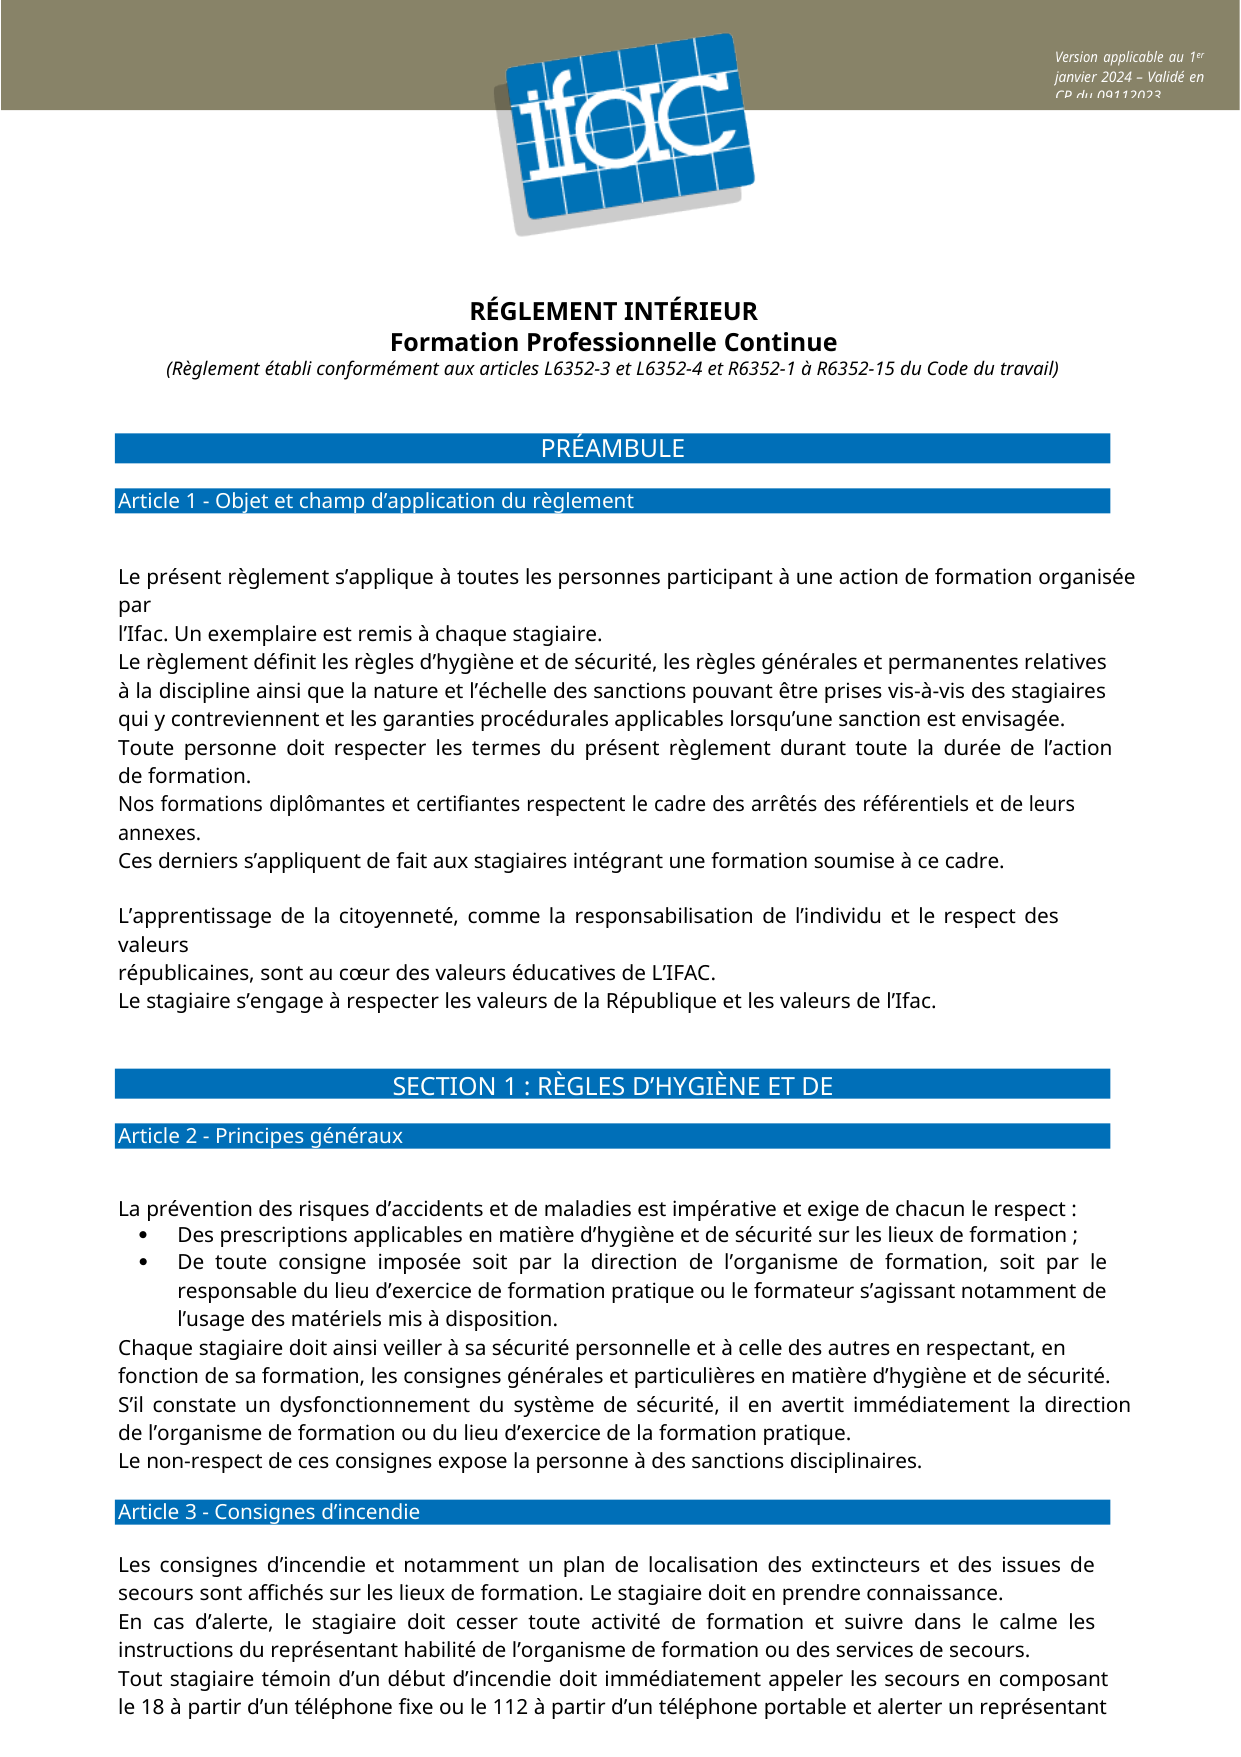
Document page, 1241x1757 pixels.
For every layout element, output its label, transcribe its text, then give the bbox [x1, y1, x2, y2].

text Formation Professionnelle Continue [180, 328, 1047, 358]
text Chaque stagiaire doit ainsi veiller à sa sécurité personnelle et à celle des autres en respectant, en fonction de sa formation, les consignes générales et particulières en matière d’hygiène et de sécurité. [118, 1333, 1136, 1390]
text Le présent règlement s’applique à toutes les personnes participant à une action de formation organisée par [118, 562, 1136, 619]
text (Règlement établi conformément aux articles L6352-3 et L6352-4 et R6352-1 à R6352-15 du Code du travail) [158, 358, 1069, 380]
text l’Ifac. Un exemplaire est remis à chaque stagiaire. [118, 619, 1136, 647]
text Le stagiaire s’engage à respecter les valeurs de la République et les valeurs de l’Ifac. [118, 987, 1136, 1015]
text Ces derniers s’appliquent de fait aux stagiaires intégrant une formation soumise à ce cadre. [118, 846, 1136, 875]
text républicaines, sont au cœur des valeurs éducatives de L’IFAC. [118, 958, 1136, 987]
text Nos formations diplômantes et certifiantes respectent le cadre des arrêtés des référentiels et de leurs annexes. [118, 789, 1136, 846]
text Les consignes d’incendie et notamment un plan de localisation des extincteurs et des issues de secours sont affichés sur les lieux de formation. Le stagiaire doit en prendre connaissance. [118, 1550, 1097, 1607]
text Toute personne doit respecter les termes du présent règlement durant toute la durée de l’action de formation. [118, 733, 1136, 789]
text RÉGLEMENT INTÉRIEUR [180, 293, 1047, 327]
text En cas d’alerte, le stagiaire doit cesser toute activité de formation et suivre dans le calme les instructions du représentant habilité de l’organisme de formation ou des services de secours. [118, 1607, 1097, 1664]
list De toute consigne imposée soit par la direction de l’organisme de formation, soit par le responsable du lieu d’exercice de formation pratique ou le formateur s’agissant notamment de l’usage des matériels mis à disposition. [139, 1247, 1108, 1333]
text S’il constate un dysfonctionnement du système de sécurité, il en avertit immédiatement la direction de l’organisme de formation ou du lieu d’exercice de la formation pratique. [118, 1390, 1136, 1447]
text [118, 1664, 1108, 1721]
text La prévention des risques d’accidents et de maladies est impérative et exige de chacun le respect : [118, 1198, 1136, 1221]
picture [472, 7, 777, 256]
list Des prescriptions applicables en matière d’hygiène et de sécurité sur les lieux de formation ; [139, 1221, 1136, 1247]
text L’apprentissage de la citoyenneté, comme la responsabilisation de l’individu et le respect des valeurs [118, 901, 1136, 958]
text Le règlement définit les règles d’hygiène et de sécurité, les règles générales et permanentes relatives à la discipline ainsi que la nature et l’échelle des sanctions pouvant être prises vis-à-vis des stagiaires qui y contreviennent et les garanties procédurales applicables lorsqu’une sanction est envisagée. [118, 647, 1108, 733]
text Le non-respect de ces consignes expose la personne à des sanctions disciplinaires. [118, 1447, 1136, 1475]
